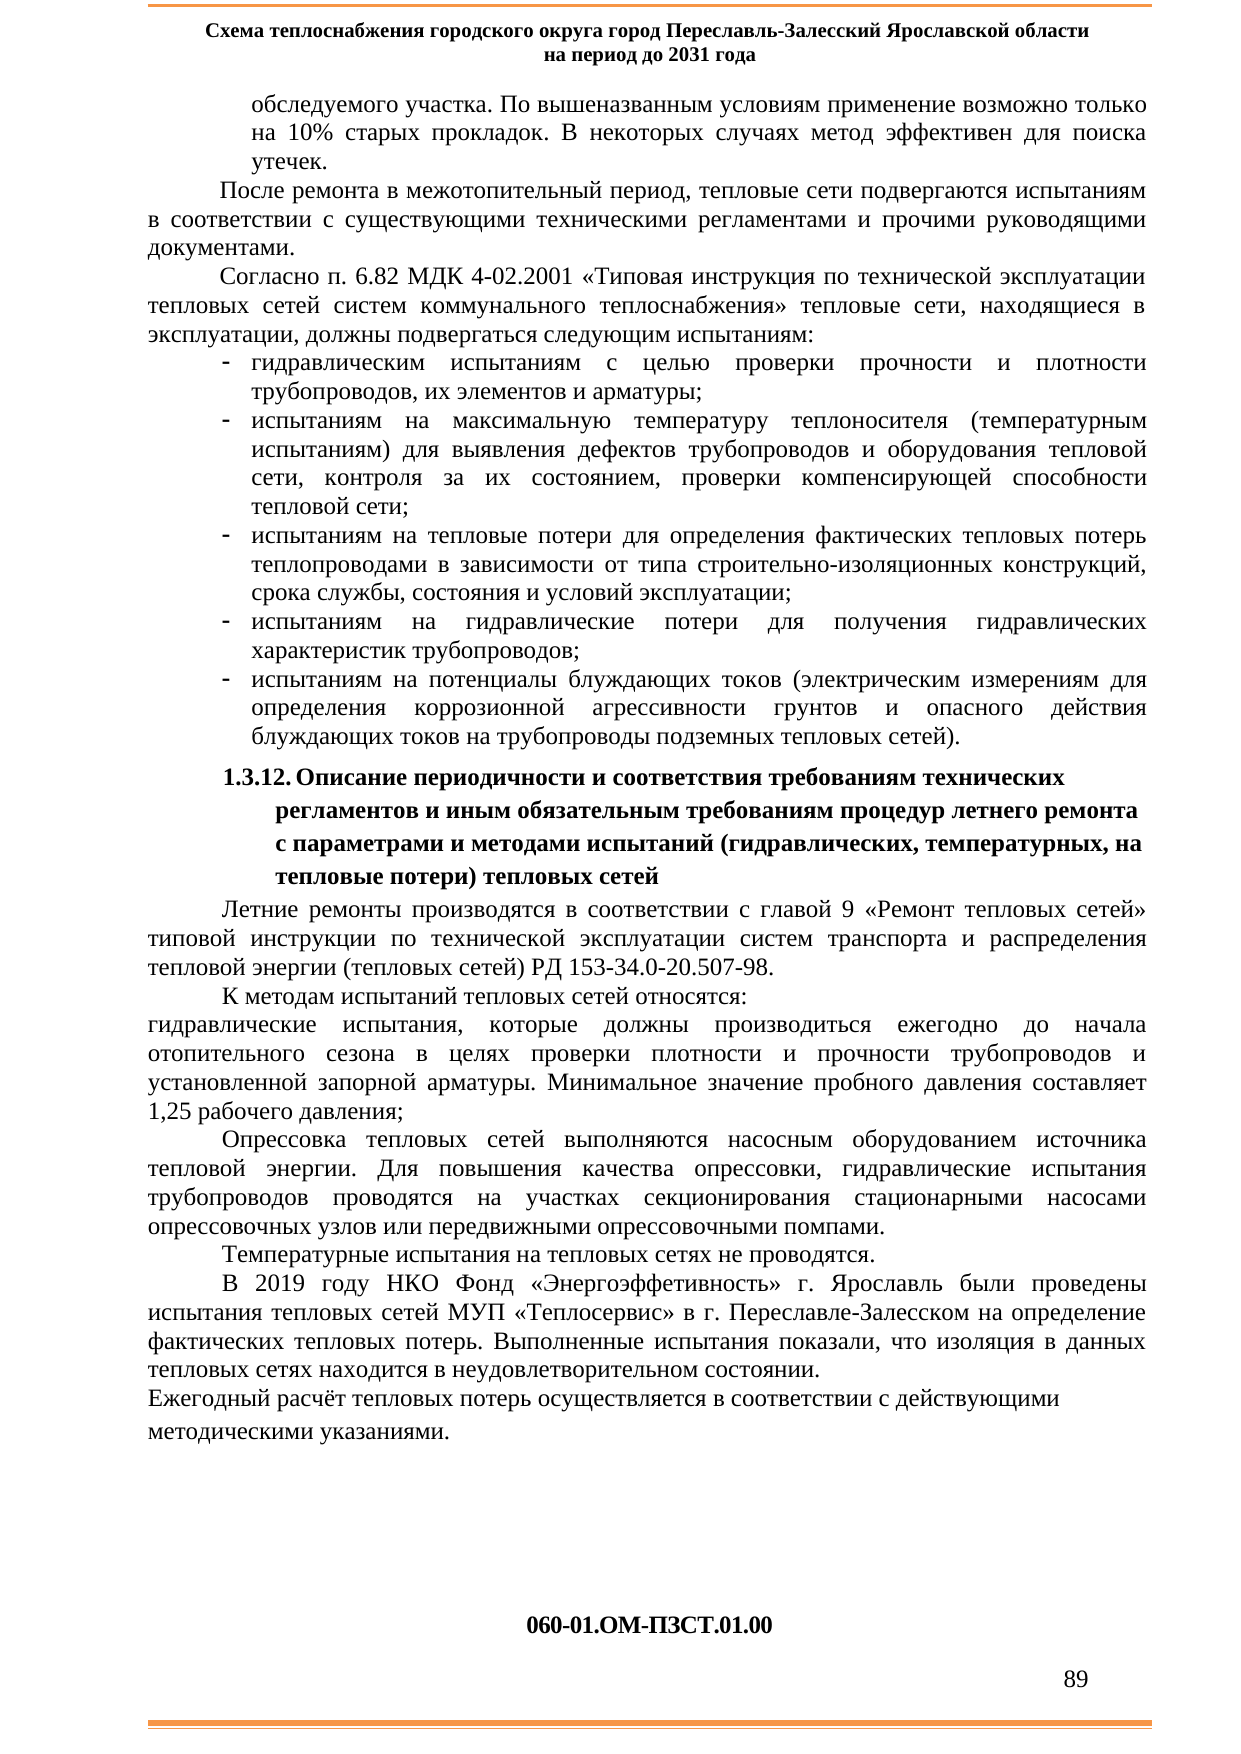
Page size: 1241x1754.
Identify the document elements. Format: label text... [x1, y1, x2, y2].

list испытаниям на максимальную температуру теплоносителя (температурным испытаниям) для выявления дефектов трубопроводов и оборудования тепловой сети, контроля за их состоянием, проверки компенсирующей способности тепловой сети; [222, 405, 1148, 520]
list испытаниям на тепловые потери для определения фактических тепловых потерь теплопроводами в зависимости от типа строительно-изоляционных конструкций, срока службы, состояния и условий эксплуатации; [222, 520, 1148, 606]
text Ежегодный расчёт тепловых потерь осуществляется в соответствии с действующими методическими указаниями. [148, 1383, 1148, 1445]
subtitle Описание периодичности и соответствия требованиям технических регламентов и иным обязательным требованиям процедур летнего ремонта с параметрами и методами испытаний (гидравлических, температурных, на тепловые потери) тепловых сетей [223, 762, 1152, 890]
text Опрессовка тепловых сетей выполняются насосным оборудованием источника тепловой энергии. Для повышения качества опрессовки, гидравлические испытания трубопроводов проводятся на участках секционирования стационарными насосами опрессовочных узлов или передвижными опрессовочными помпами. [148, 1124, 1147, 1239]
list испытаниям на потенциалы блуждающих токов (электрическим измерениям для определения коррозионной агрессивности грунтов и опасного действия блуждающих токов на трубопроводы подземных тепловых сетей). [222, 664, 1148, 750]
text После ремонта в межотопительный период, тепловые сети подвергаются испытаниям в соответствии с существующими техническими регламентами и прочими руководящими документами. [148, 175, 1147, 261]
text Летние ремонты производятся в соответствии с главой 9 «Ремонт тепловых сетей» типовой инструкции по технической эксплуатации систем транспорта и распределения тепловой энергии (тепловых сетей) РД 153-34.0-20.507-98. [148, 894, 1147, 981]
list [222, 89, 1148, 175]
text Температурные испытания на тепловых сетях не проводятся. [148, 1239, 1147, 1268]
text К методам испытаний тепловых сетей относятся: [148, 981, 1147, 1009]
text Согласно п. 6.82 МДК 4-02.2001 «Типовая инструкция по технической эксплуатации тепловых сетей систем коммунального теплоснабжения» тепловые сети, находящиеся в эксплуатации, должны подвергаться следующим испытаниям: [148, 261, 1146, 347]
text В 2019 году НКО Фонд «Энергоэффетивность» г. Ярославль были проведены испытания тепловых сетей МУП «Теплосервис» в г. Переславле-Залесском на определение фактических тепловых потерь. Выполненные испытания показали, что изоляция в данных тепловых сетях находится в неудовлетворительном состоянии. [148, 1268, 1147, 1383]
list испытаниям на гидравлические потери для получения гидравлических характеристик трубопроводов; [222, 606, 1148, 664]
list гидравлическим испытаниям с целью проверки прочности и плотности трубопроводов, их элементов и арматуры; [222, 347, 1148, 405]
text гидравлические испытания, которые должны производиться ежегодно до начала отопительного сезона в целях проверки плотности и прочности трубопроводов и установленной запорной арматуры. Минимальное значение пробного давления составляет 1,25 рабочего давления; [148, 1009, 1147, 1124]
